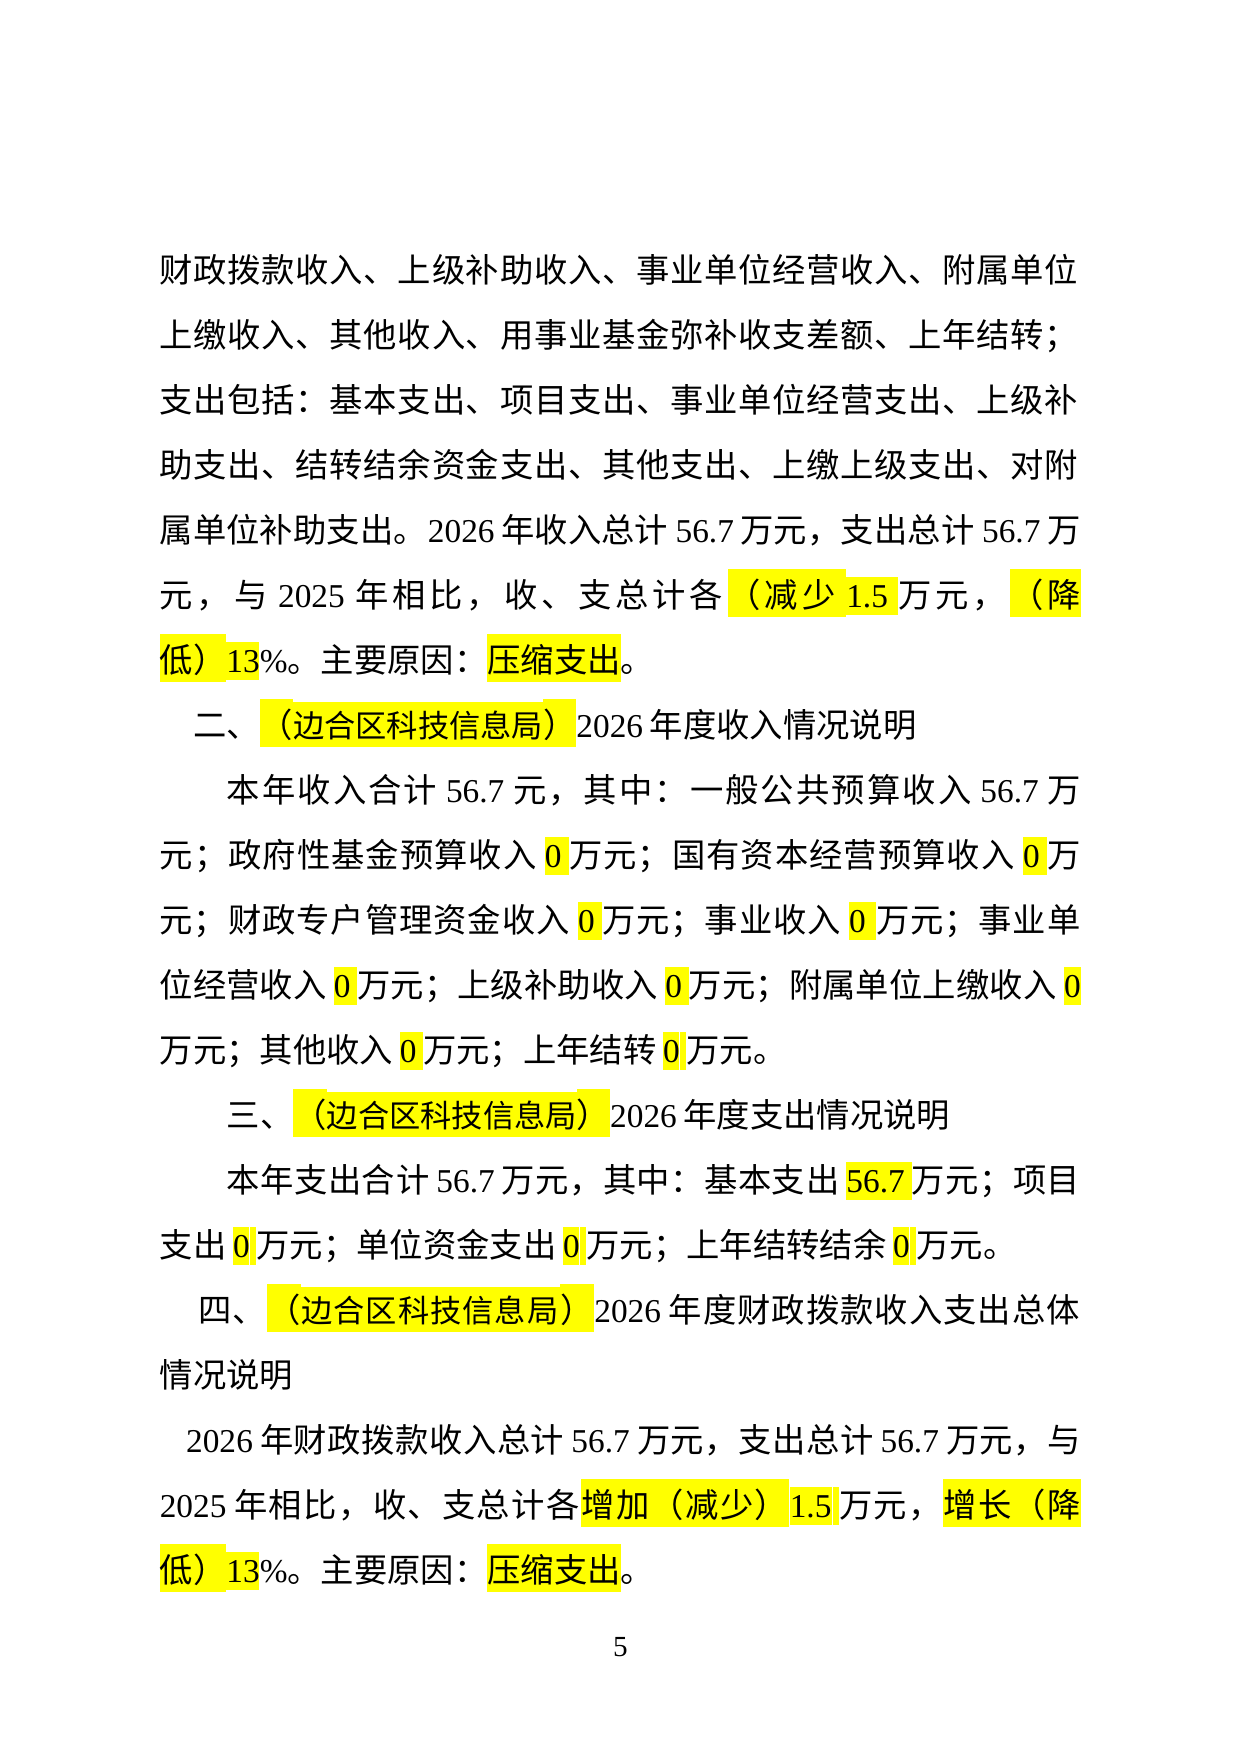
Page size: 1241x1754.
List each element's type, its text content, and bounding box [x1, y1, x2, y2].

text 二、（边合区科技信息局）2026年度收入情况说明 [159, 691, 1081, 756]
text 四、（边合区科技信息局）2026年度财政拨款收入支出总体情况说明 [159, 1276, 1081, 1406]
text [159, 236, 1081, 691]
text 本年收入合计56.7元，其中：一般公共预算收入56.7万元；政府性基金预算收入0万元；国有资本经营预算收入0万元；财政专户管理资金收入0万元；事业收入0 万元；事业单位经营收入0万元；上级补助收入0万元；附属单位上缴收入0万元；其他收入0万元；上年结转0万元。 [159, 756, 1081, 1081]
text 本年支出合计56.7万元，其中：基本支出56.7万元；项目支出0万元；单位资金支出0万元；上年结转结余0万元。 [159, 1146, 1081, 1276]
text 2026年财政拨款收入总计56.7万元，支出总计56.7万元，与2025年相比，收、支总计各增加（减少）1.5万元，增长（降低）13%。主要原因：压缩支出。 [159, 1406, 1081, 1601]
text 三、（边合区科技信息局）2026年度支出情况说明 [159, 1081, 1081, 1146]
